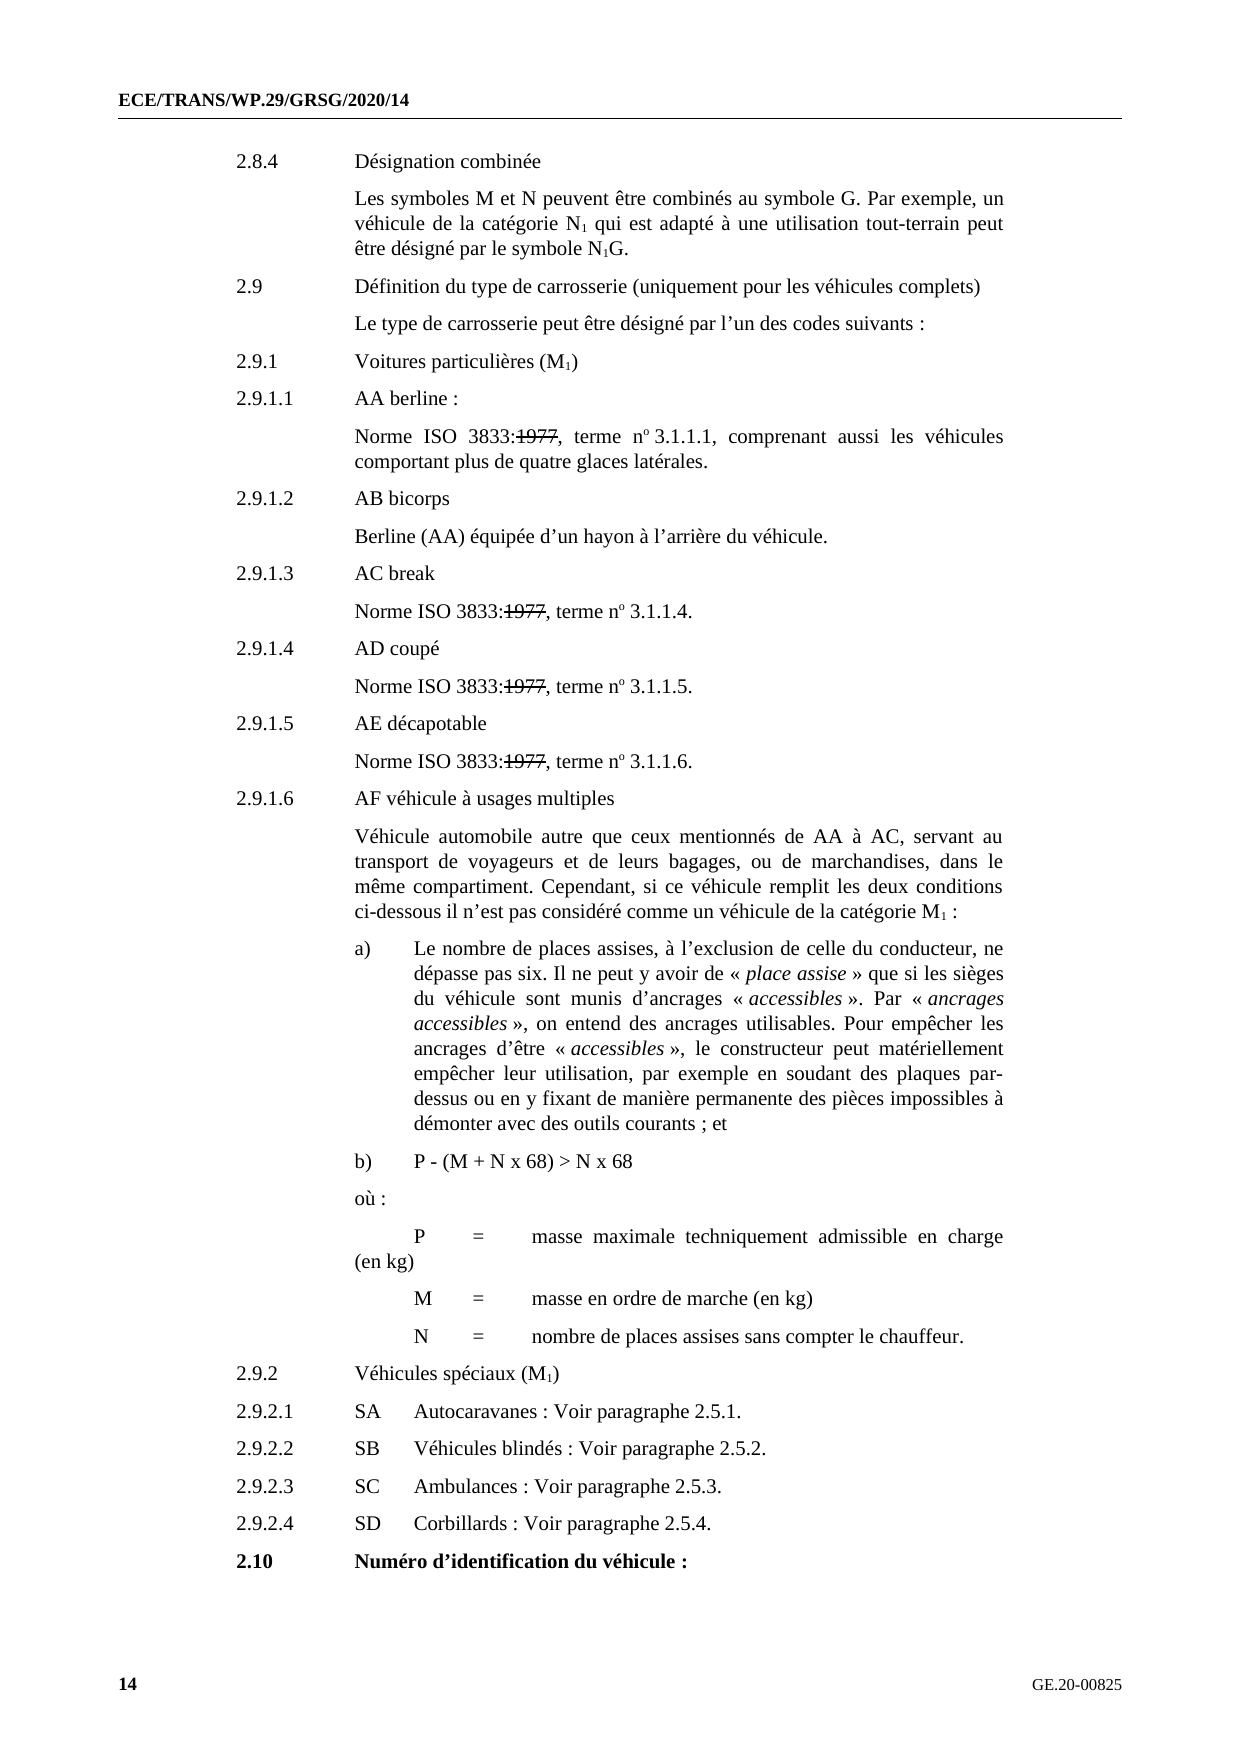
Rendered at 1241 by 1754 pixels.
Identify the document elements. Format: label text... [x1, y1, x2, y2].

text 2.9.1.4 AD coupé [236, 635, 1004, 660]
text 2.9.1.2 AB bicorps [236, 485, 1004, 510]
text 2.9.2.2 SB Véhicules blindés : Voir paragraphe 2.5.2. [236, 1435, 1004, 1460]
text 2.9.1.1 AA berline : [236, 385, 1004, 410]
text 2.8.4 Désignation combinée [236, 148, 1004, 173]
text N = nombre de places assises sans compter le chauffeur. [354, 1323, 1004, 1348]
text 2.9.1.5 AE décapotable [236, 710, 1004, 735]
text Berline (AA) équipée d’un hayon à l’arrière du véhicule. [236, 523, 1004, 548]
text M = masse en ordre de marche (en kg) [354, 1285, 1004, 1310]
text P = masse maximale techniquement admissible en charge (en kg) [354, 1223, 1004, 1273]
text où : [354, 1185, 1004, 1210]
text 2.9.2.1 SA Autocaravanes : Voir paragraphe 2.5.1. [236, 1398, 1004, 1423]
text 2.9 Définition du type de carrosserie (uniquement pour les véhicules complets) [236, 273, 1004, 298]
text Norme ISO 3833:1977, terme no 3.1.1.5. [236, 673, 1004, 698]
text 2.10 Numéro d’identification du véhicule : [236, 1548, 1004, 1573]
text Norme ISO 3833:1977, terme no 3.1.1.1, comprenant aussi les véhicules comportant plus de quatre glaces latérales. [236, 423, 1004, 473]
text Norme ISO 3833:1977, terme no 3.1.1.6. [236, 748, 1004, 773]
text Le type de carrosserie peut être désigné par l’un des codes suivants : [354, 310, 1004, 335]
text 2.9.1.6 AF véhicule à usages multiples [236, 785, 1004, 810]
text a) Le nombre de places assises, à l’exclusion de celle du conducteur, ne dépasse pas six. Il ne peut y avoir de « place assise » que si les sièges du véhicule sont munis d’ancrages « accessibles ». Par « ancrages accessibles », on entend des ancrages utilisables. Pour empêcher les ancrages d’être « accessibles », le constructeur peut matériellement empêcher leur utilisation, par exemple en soudant des plaques par-dessus ou en y fixant de manière permanente des pièces impossibles à démonter avec des outils courants ; et [354, 935, 1004, 1135]
text b) P - (M + N x 68) > N x 68 [354, 1148, 1004, 1173]
text 2.9.2.3 SC Ambulances : Voir paragraphe 2.5.3. [236, 1473, 1004, 1498]
text Véhicule automobile autre que ceux mentionnés de AA à AC, servant au transport de voyageurs et de leurs bagages, ou de marchandises, dans le même compartiment. Cependant, si ce véhicule remplit les deux conditions ci-dessous il n’est pas considéré comme un véhicule de la catégorie M1 : [236, 823, 1004, 923]
text Les symboles M et N peuvent être combinés au symbole G. Par exemple, un véhicule de la catégorie N1 qui est adapté à une utilisation tout-terrain peut être désigné par le symbole N1G. [236, 185, 1004, 260]
text 2.9.2.4 SD Corbillards : Voir paragraphe 2.5.4. [236, 1510, 1004, 1535]
text 2.9.2 Véhicules spéciaux (M1) [236, 1360, 1004, 1385]
text 2.9.1.3 AC break [236, 560, 1004, 585]
text 2.9.1 Voitures particulières (M1) [236, 348, 1004, 373]
text Norme ISO 3833:1977, terme no 3.1.1.4. [236, 598, 1004, 623]
